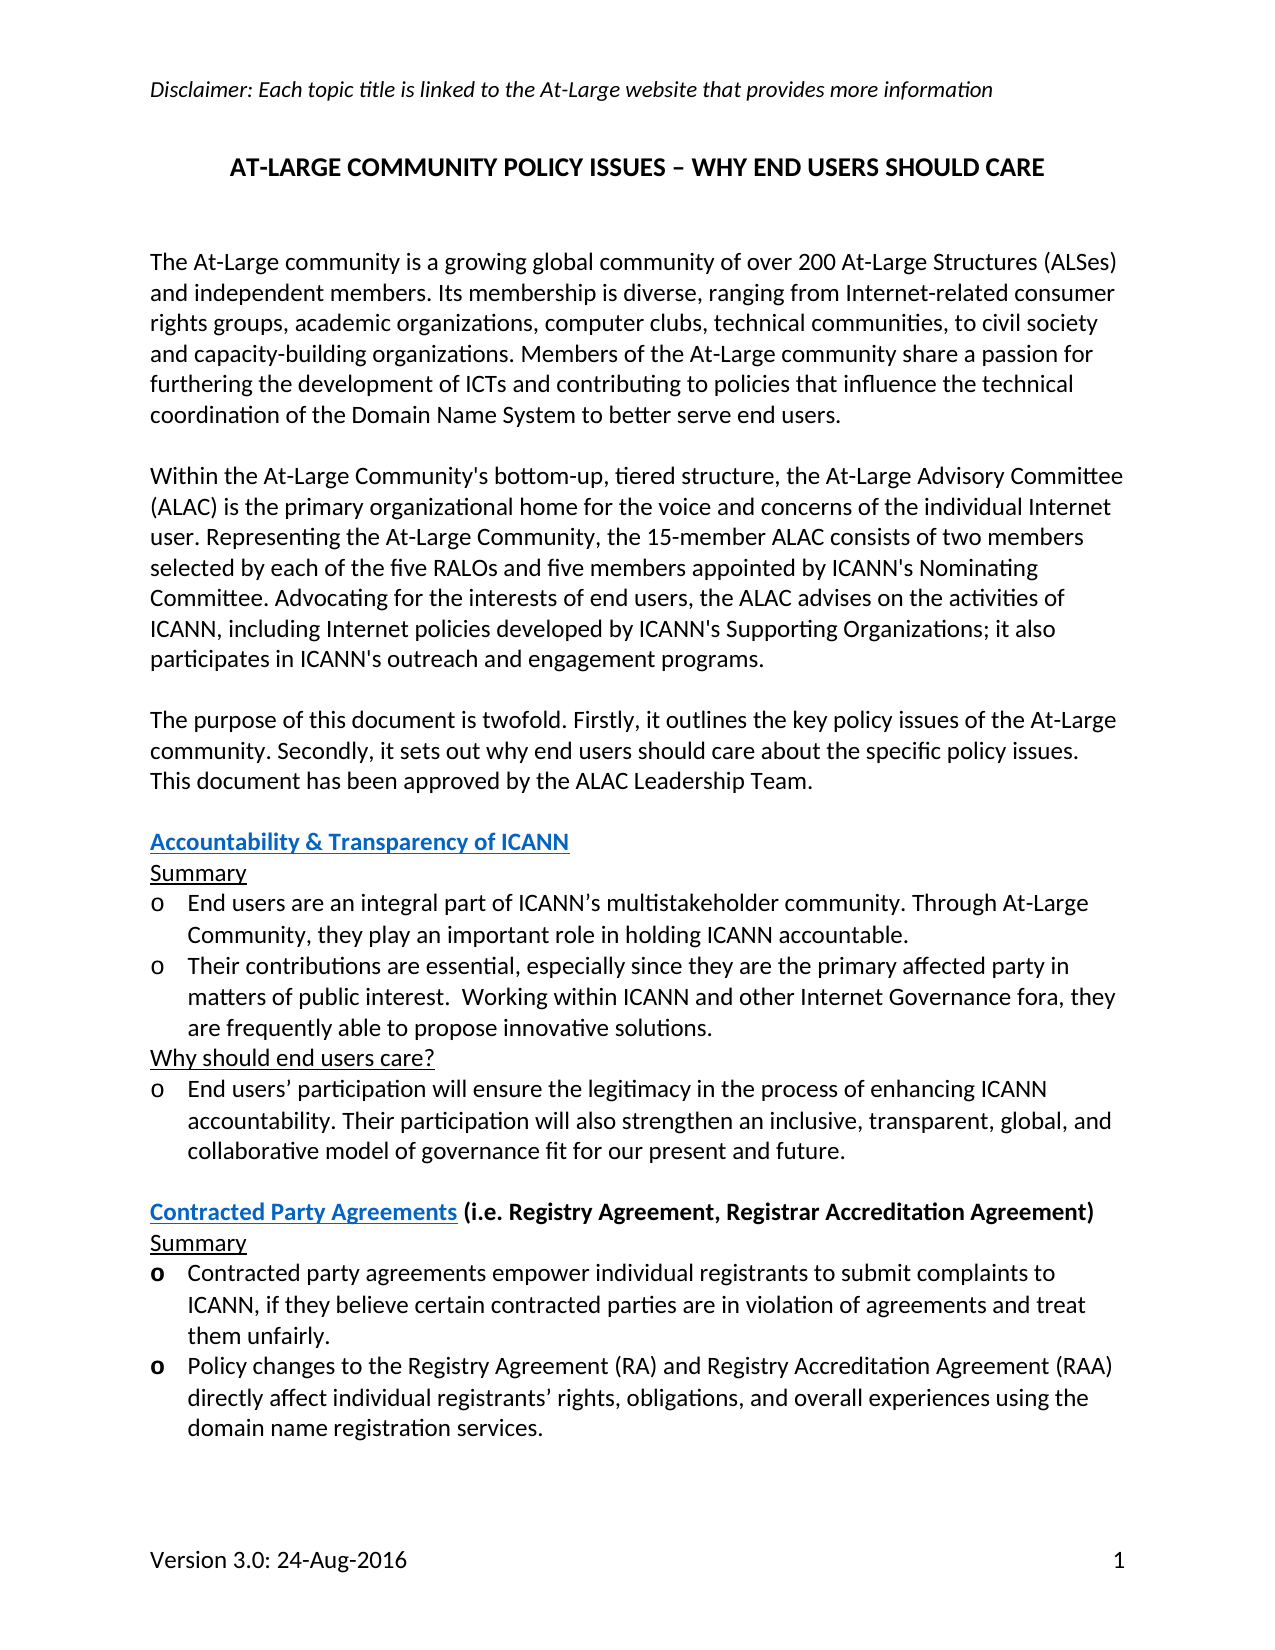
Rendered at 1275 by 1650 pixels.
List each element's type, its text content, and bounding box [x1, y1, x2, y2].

text The purpose of this document is twofold. Firstly, it outlines the key policy issues of the At-Large community. Secondly, it sets out why end users should care about the specific policy issues. [150, 704, 1125, 765]
list Policy changes to the Registry Agreement (RA) and Registry Accreditation Agreement (RAA) directly affect individual registrants’ rights, obligations, and overall experiences using the domain name registration services. [150, 1350, 1125, 1443]
list Contracted party agreements empower individual registrants to submit complaints to ICANN, if they believe certain contracted parties are in violation of agreements and treat them unfairly. [150, 1257, 1125, 1350]
text Accountability & Transparency of ICANN [150, 826, 1125, 857]
text The At-Large community is a growing global community of over 200 At-Large Structures (ALSes) and independent members. Its membership is diverse, ranging from Internet-related consumer rights groups, academic organizations, computer clubs, technical communities, to civil society and capacity-building organizations. Members of the At-Large community share a passion for furthering the development of ICTs and contributing to policies that influence the technical coordination of the Domain Name System to better serve end users. [150, 247, 1125, 430]
text This document has been approved by the ALAC Leadership Team. [150, 765, 1125, 796]
text AT-LARGE COMMUNITY POLICY ISSUES – WHY END USERS SHOULD CARE [150, 150, 1125, 183]
text Summary [150, 1227, 1125, 1257]
list End users’ participation will ensure the legitimacy in the process of enhancing ICANN accountability. Their participation will also strengthen an inclusive, transparent, global, and collaborative model of governance fit for our present and future. [150, 1073, 1125, 1166]
text Summary [150, 857, 1125, 887]
text Why should end users care? [150, 1043, 1125, 1073]
text Contracted Party Agreements (i.e. Registry Agreement, Registrar Accreditation Agreement) [150, 1196, 1125, 1227]
list End users are an integral part of ICANN’s multistakeholder community. Through At-Large Community, they play an important role in holding ICANN accountable. [150, 887, 1125, 950]
list Their contributions are essential, especially since they are the primary affected party in matters of public interest. Working within ICANN and other Internet Governance fora, they are frequently able to propose innovative solutions. [150, 950, 1125, 1043]
text Within the At-Large Community's bottom-up, tiered structure, the At-Large Advisory Committee (ALAC) is the primary organizational home for the voice and concerns of the individual Internet user. Representing the At-Large Community, the 15-member ALAC consists of two members selected by each of the five RALOs and five members appointed by ICANN's Nominating Committee. Advocating for the interests of end users, the ALAC advises on the activities of ICANN, including Internet policies developed by ICANN's Supporting Organizations; it also participates in ICANN's outreach and engagement programs. [150, 460, 1125, 674]
